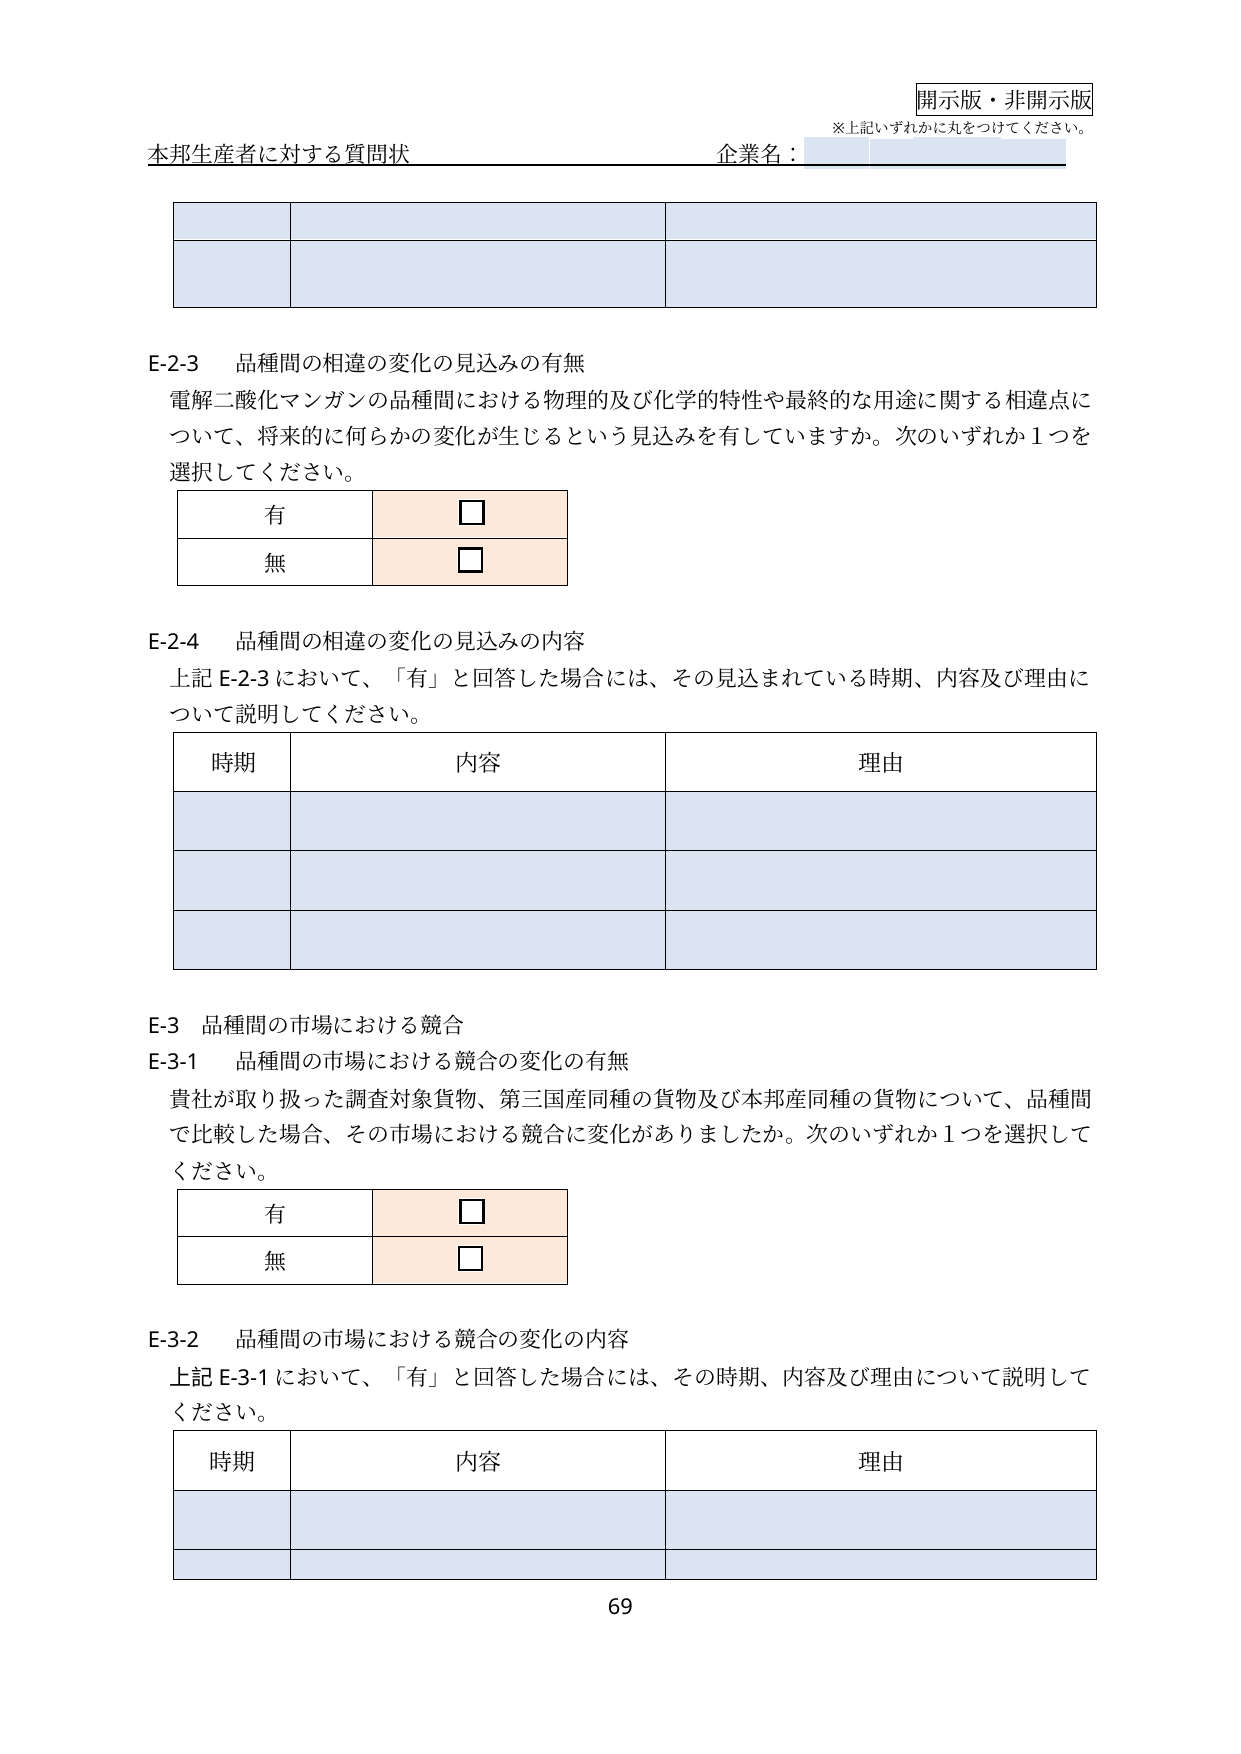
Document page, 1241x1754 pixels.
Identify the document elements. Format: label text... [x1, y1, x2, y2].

table_header [373, 1190, 567, 1236]
table_cell [291, 911, 665, 969]
table_header 理由 [666, 1431, 1096, 1490]
list E-3 品種間の市場における競合 [148, 1007, 1092, 1043]
table_cell [174, 1550, 290, 1579]
list 品種間の市場における競合の変化の有無 [148, 1043, 1092, 1079]
table_header 時期 [174, 733, 290, 791]
text 貴社が取り扱った調査対象貨物、第三国産同種の貨物及び本邦産同種の貨物について、品種間で比較した場合、その市場における競合に変化がありましたか。次のいずれか１つを選択してください。 [169, 1079, 1092, 1189]
table_cell [666, 241, 1096, 307]
table_cell [174, 1491, 290, 1549]
table_cell [291, 1491, 665, 1549]
table_header 理由 [666, 733, 1096, 791]
table_cell [174, 851, 290, 910]
table_cell [666, 851, 1096, 910]
table_header 時期 [174, 1431, 290, 1490]
table_header 内容 [291, 1431, 665, 1490]
table_header 有 [178, 1190, 372, 1236]
table_cell [666, 1491, 1096, 1549]
table_cell [666, 203, 1096, 239]
table_cell [666, 911, 1096, 969]
table_cell [174, 911, 290, 969]
list 品種間の市場における競合の変化の内容 [148, 1321, 1092, 1357]
table_header 内容 [291, 733, 665, 791]
table_cell [291, 851, 665, 910]
text 上記E-3-1において、「有」と回答した場合には、その時期、内容及び理由について説明してください。 [169, 1357, 1092, 1430]
list 品種間の相違の変化の見込みの内容 [148, 622, 1092, 659]
table_cell 無 [178, 1237, 372, 1283]
table_cell [666, 792, 1096, 850]
table_cell [174, 241, 290, 307]
table_cell [291, 203, 665, 239]
table_cell [291, 792, 665, 850]
table_cell [174, 203, 290, 239]
table_cell [291, 1550, 665, 1579]
table_cell 無 [178, 539, 372, 585]
table_header 有 [178, 491, 372, 537]
table_cell [174, 792, 290, 850]
table_header [373, 491, 567, 537]
table_cell [666, 1550, 1096, 1579]
table_cell [291, 241, 665, 307]
table_cell [373, 1237, 567, 1283]
table_cell [373, 539, 567, 585]
list 品種間の相違の変化の見込みの有無 [148, 344, 1092, 381]
text 上記E-2-3において、「有」と回答した場合には、その見込まれている時期、内容及び理由について説明してください。 [169, 659, 1092, 732]
text 電解二酸化マンガンの品種間における物理的及び化学的特性や最終的な用途に関する相違点について、将来的に何らかの変化が生じるという見込みを有していますか。次のいずれか１つを選択してください。 [169, 381, 1092, 490]
